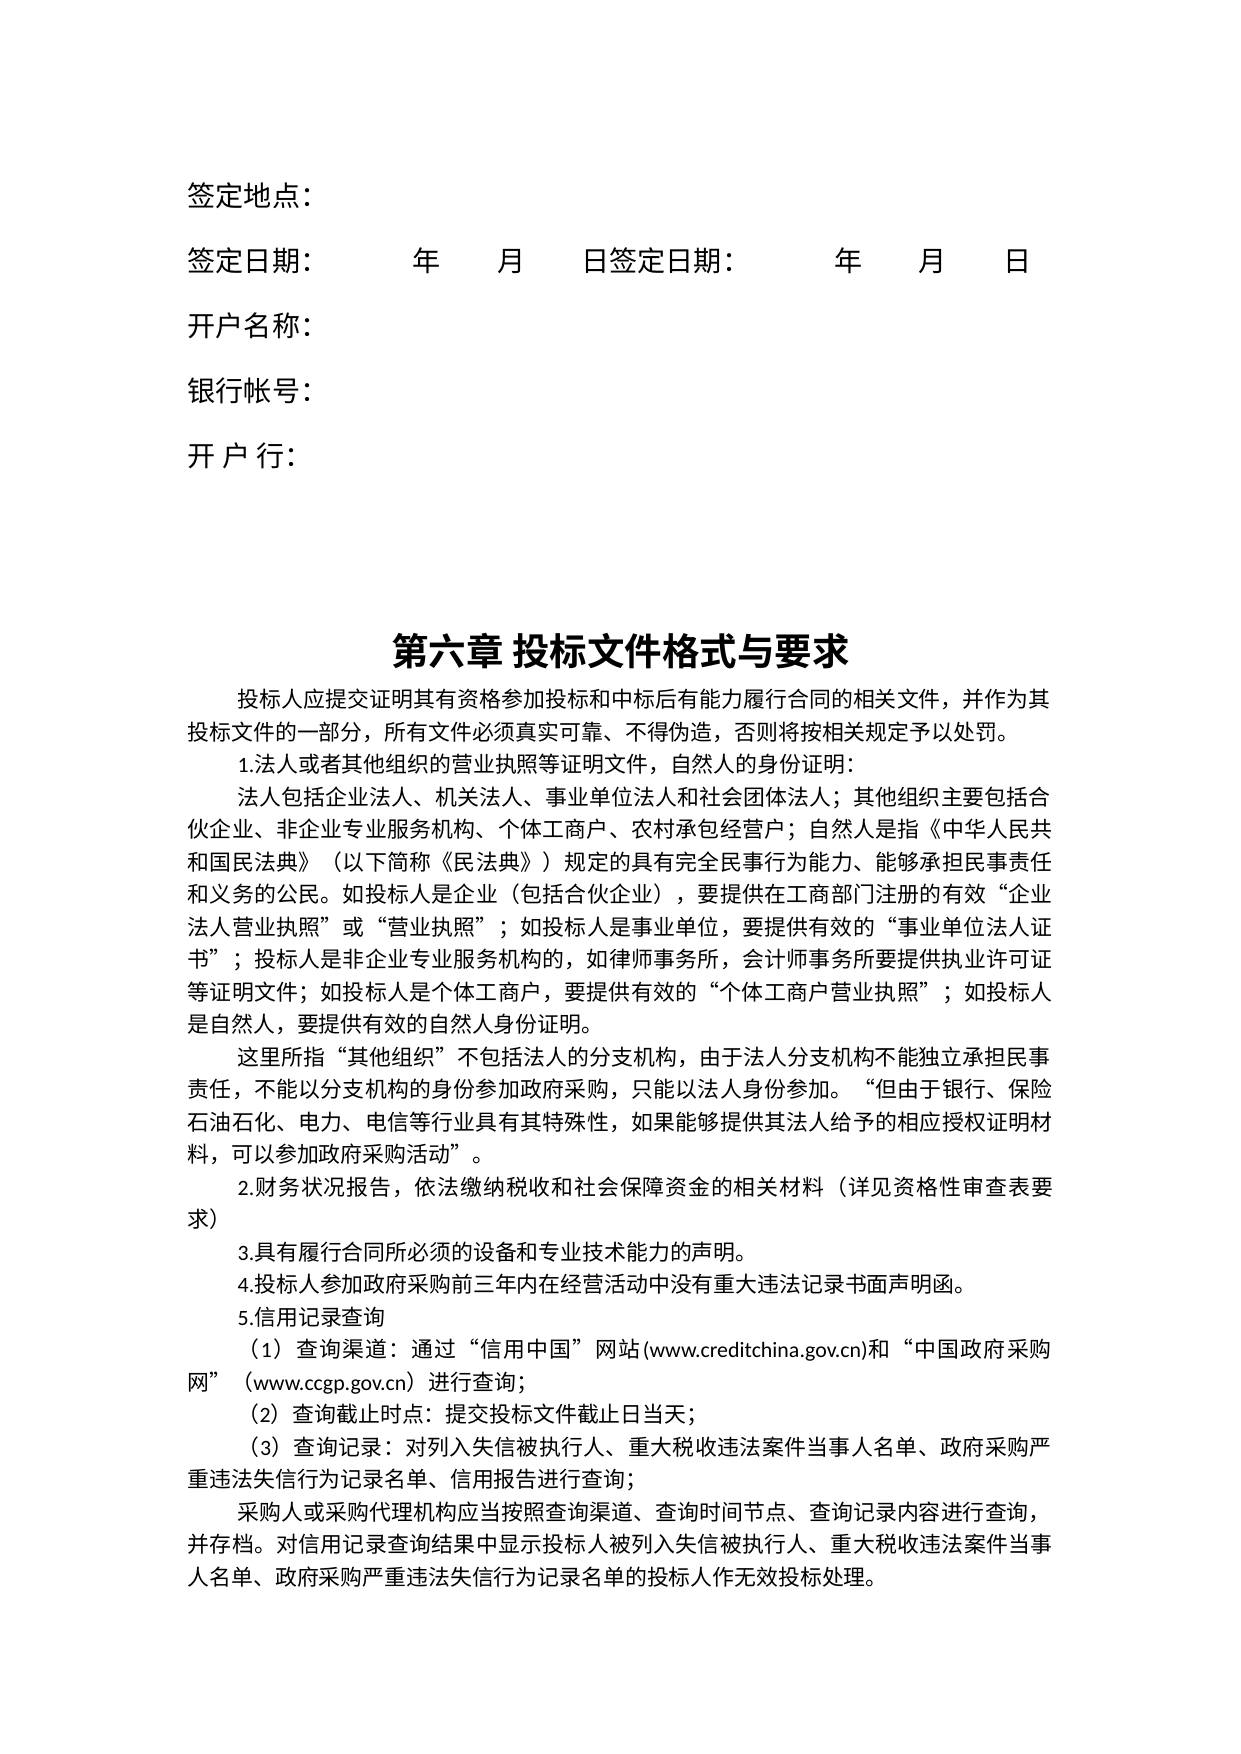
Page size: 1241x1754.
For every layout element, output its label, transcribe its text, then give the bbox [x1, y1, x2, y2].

text （1）查询渠道：通过“信用中国”网站(www.creditchina.gov.cn)和“中国政府采购网”（www.ccgp.gov.cn）进行查询； [187, 1332, 1053, 1397]
text 5.信用记录查询 [187, 1299, 1053, 1332]
text 1.法人或者其他组织的营业执照等证明文件，自然人的身份证明： [187, 747, 1053, 779]
text 开 户 行： [187, 422, 1053, 487]
text 3.具有履行合同所必须的设备和专业技术能力的声明。 [187, 1234, 1053, 1267]
text 4.投标人参加政府采购前三年内在经营活动中没有重大违法记录书面声明函。 [187, 1267, 1053, 1299]
text 采购人或采购代理机构应当按照查询渠道、查询时间节点、查询记录内容进行查询，并存档。对信用记录查询结果中显示投标人被列入失信被执行人、重大税收违法案件当事人名单、政府采购严重违法失信行为记录名单的投标人作无效投标处理。 [187, 1494, 1053, 1592]
text 银行帐号： [187, 357, 1053, 422]
text 这里所指“其他组织”不包括法人的分支机构，由于法人分支机构不能独立承担民事责任，不能以分支机构的身份参加政府采购，只能以法人身份参加。“但由于银行、保险、石油石化、电力、电信等行业具有其特殊性，如果能够提供其法人给予的相应授权证明材料，可以参加政府采购活动”。 [187, 1039, 1053, 1169]
text 投标人应提交证明其有资格参加投标和中标后有能力履行合同的相关文件，并作为其投标文件的一部分，所有文件必须真实可靠、不得伪造，否则将按相关规定予以处罚。 [187, 682, 1053, 747]
text 开户名称： [187, 292, 1053, 357]
text （2）查询截止时点：提交投标文件截止日当天； [187, 1397, 1053, 1429]
text 第六章 投标文件格式与要求 [187, 617, 1053, 682]
text 2.财务状况报告，依法缴纳税收和社会保障资金的相关材料（详见资格性审查表要求） [187, 1169, 1053, 1234]
text 签定地点： [187, 162, 1053, 227]
text （3）查询记录：对列入失信被执行人、重大税收违法案件当事人名单、政府采购严重违法失信行为记录名单、信用报告进行查询； [187, 1429, 1053, 1494]
text 法人包括企业法人、机关法人、事业单位法人和社会团体法人；其他组织主要包括合伙企业、非企业专业服务机构、个体工商户、农村承包经营户；自然人是指《中华人民共和国民法典》（以下简称《民法典》）规定的具有完全民事行为能力、能够承担民事责任和义务的公民。如投标人是企业（包括合伙企业），要提供在工商部门注册的有效“企业法人营业执照”或“营业执照”；如投标人是事业单位，要提供有效的“事业单位法人证书”；投标人是非企业专业服务机构的，如律师事务所，会计师事务所要提供执业许可证等证明文件；如投标人是个体工商户，要提供有效的“个体工商户营业执照”；如投标人是自然人，要提供有效的自然人身份证明。 [187, 779, 1053, 1039]
text 签定日期： 年 月 日签定日期： 年 月 日 [187, 227, 1053, 292]
